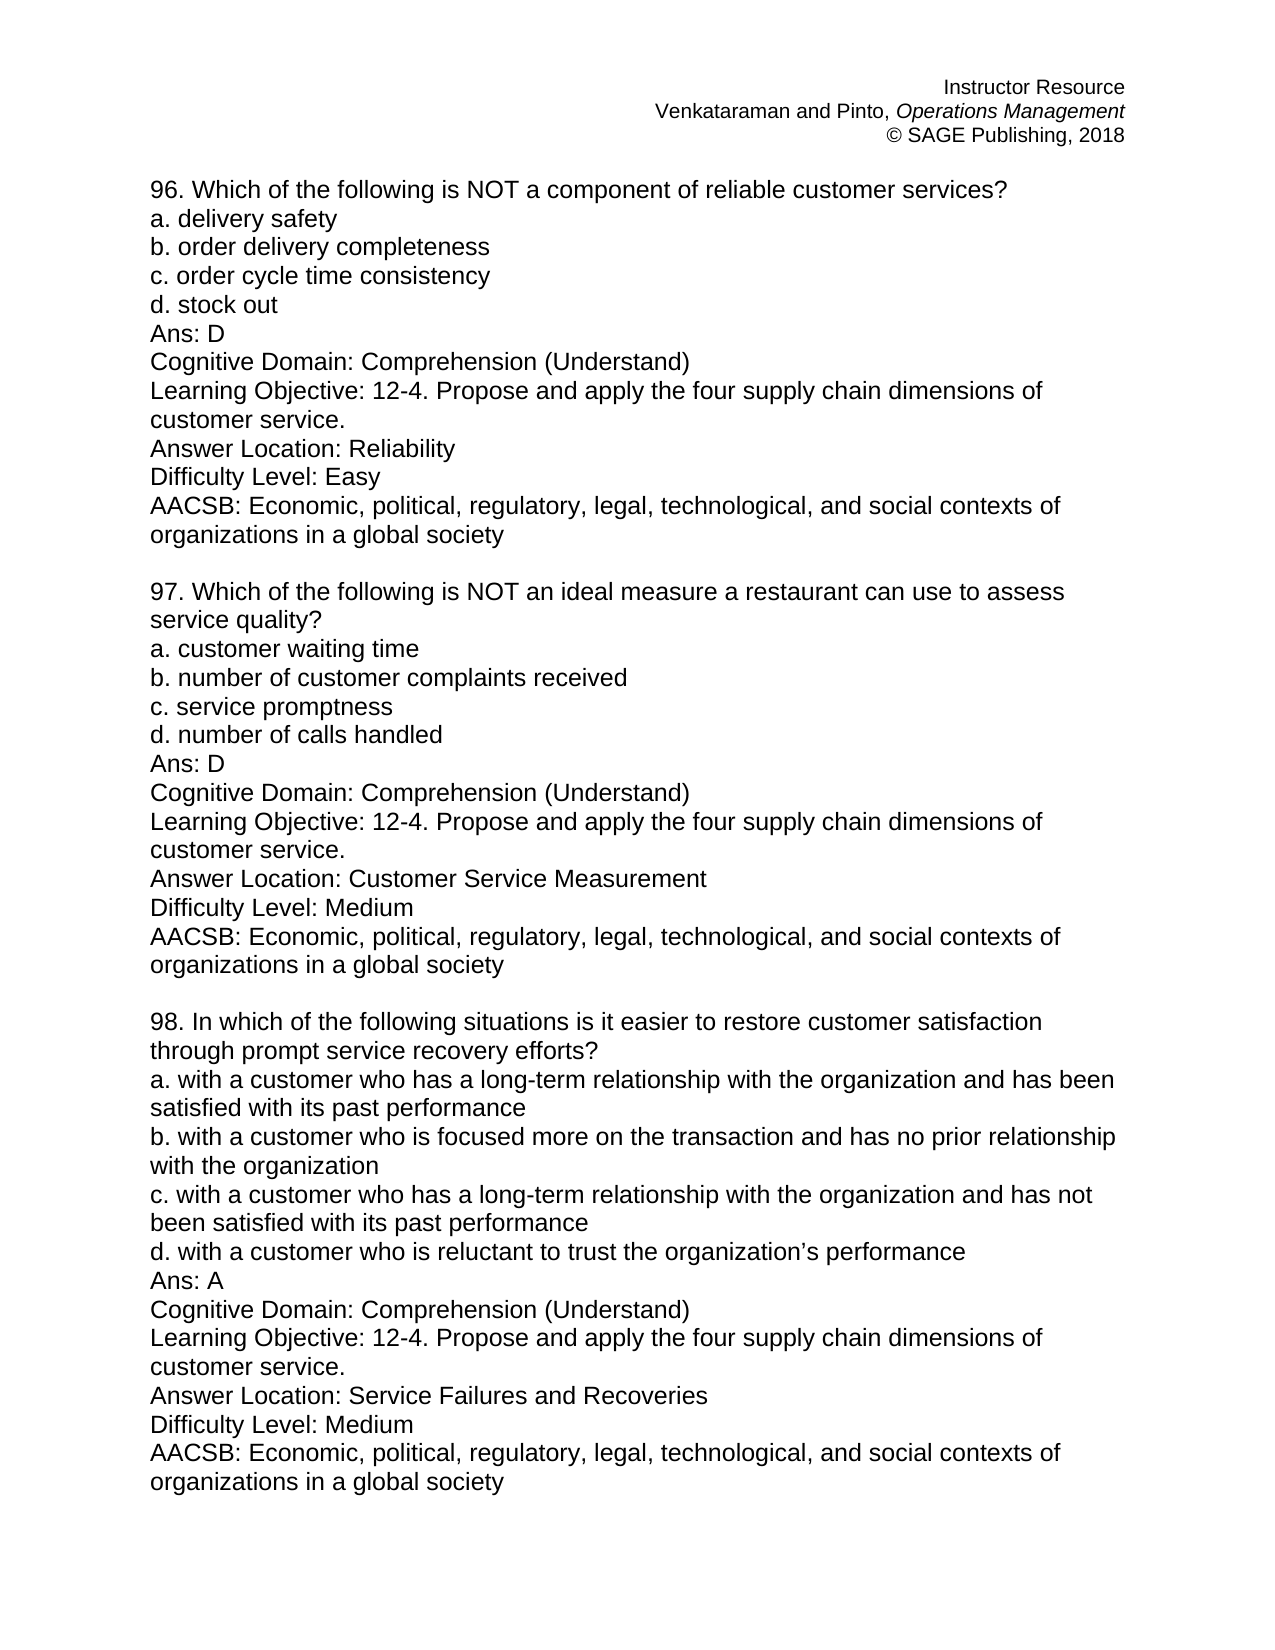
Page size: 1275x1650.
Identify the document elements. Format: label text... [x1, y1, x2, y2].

text Ans: D [150, 749, 1125, 778]
text Ans: A [150, 1266, 1125, 1295]
text b. number of customer complaints received [150, 663, 1125, 692]
text d. stock out [150, 290, 1125, 319]
text c. service promptness [150, 692, 1125, 720]
text 97. Which of the following is NOT an ideal measure a restaurant can use to assess service quality? [150, 577, 1125, 634]
text a. delivery safety [150, 204, 1125, 232]
text 98. In which of the following situations is it easier to restore customer satisfaction through prompt service recovery efforts? [150, 1007, 1125, 1065]
text a. with a customer who has a long-term relationship with the organization and has been satisfied with its past performance [150, 1065, 1125, 1122]
text Difficulty Level: Medium [150, 1410, 1125, 1438]
text AACSB: Economic, political, regulatory, legal, technological, and social contexts of organizations in a global society [150, 1438, 1125, 1496]
text Learning Objective: 12-4. Propose and apply the four supply chain dimensions of customer service. [150, 807, 1125, 864]
text Cognitive Domain: Comprehension (Understand) [150, 1295, 1125, 1323]
text Difficulty Level: Easy [150, 462, 1125, 491]
text 96. Which of the following is NOT a component of reliable customer services? [150, 175, 1125, 204]
text Learning Objective: 12-4. Propose and apply the four supply chain dimensions of customer service. [150, 1323, 1125, 1381]
text b. with a customer who is focused more on the transaction and has no prior relationship with the organization [150, 1122, 1125, 1180]
text c. order cycle time consistency [150, 261, 1125, 290]
text Ans: D [150, 319, 1125, 347]
text Answer Location: Service Failures and Recoveries [150, 1381, 1125, 1410]
text d. number of calls handled [150, 720, 1125, 749]
text Cognitive Domain: Comprehension (Understand) [150, 347, 1125, 376]
text AACSB: Economic, political, regulatory, legal, technological, and social contexts of organizations in a global society [150, 922, 1125, 979]
text Answer Location: Reliability [150, 434, 1125, 462]
text Difficulty Level: Medium [150, 893, 1125, 922]
text b. order delivery completeness [150, 232, 1125, 261]
text a. customer waiting time [150, 634, 1125, 663]
text d. with a customer who is reluctant to trust the organization’s performance [150, 1237, 1125, 1266]
text Learning Objective: 12-4. Propose and apply the four supply chain dimensions of customer service. [150, 376, 1125, 434]
text Cognitive Domain: Comprehension (Understand) [150, 778, 1125, 807]
text AACSB: Economic, political, regulatory, legal, technological, and social contexts of organizations in a global society [150, 491, 1125, 549]
text Answer Location: Customer Service Measurement [150, 864, 1125, 893]
text c. with a customer who has a long-term relationship with the organization and has not been satisfied with its past performance [150, 1180, 1125, 1237]
